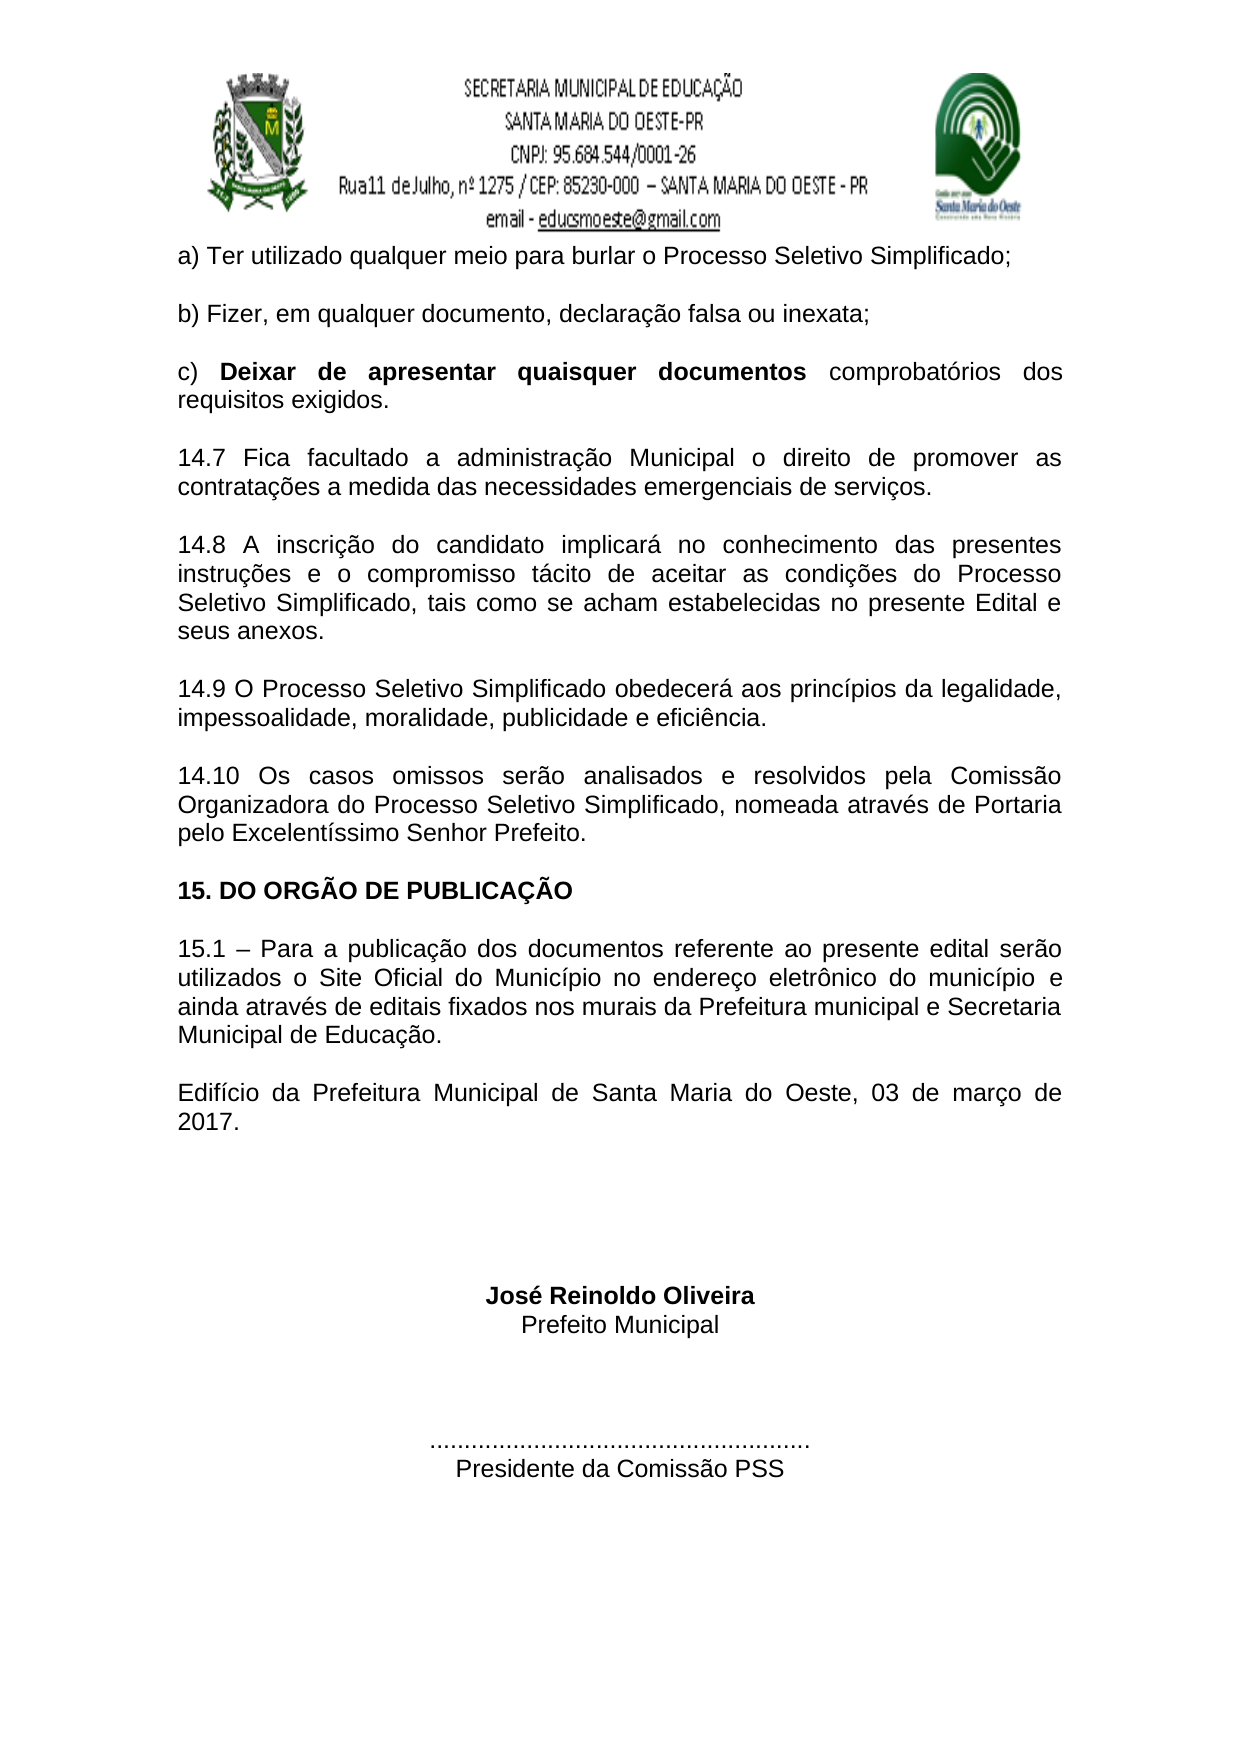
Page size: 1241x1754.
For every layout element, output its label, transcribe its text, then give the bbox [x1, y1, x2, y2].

text 14.10 Os casos omissos serão analisados e resolvidos pela Comissão Organizadora do Processo Seletivo Simplificado, nomeada através de Portaria pelo Excelentíssimo Senhor Prefeito. [177, 761, 1063, 847]
text a) Ter utilizado qualquer meio para burlar o Processo Seletivo Simplificado; [177, 241, 1063, 270]
text 15. DO ORGÃO DE PUBLICAÇÃO [177, 876, 1063, 905]
text Prefeito Municipal [177, 1310, 1063, 1338]
text b) Fizer, em qualquer documento, declaração falsa ou inexata; [177, 299, 1063, 328]
text 15.1 – Para a publicação dos documentos referente ao presente edital serão utilizados o Site Oficial do Município no endereço eletrônico do município e ainda através de editais fixados nos murais da Prefeitura municipal e Secretaria Municipal de Educação. [177, 934, 1063, 1049]
text Edifício da Prefeitura Municipal de Santa Maria do Oeste, 03 de março de 2017. [177, 1078, 1063, 1136]
text 14.9 O Processo Seletivo Simplificado obedecerá aos princípios da legalidade, impessoalidade, moralidade, publicidade e eficiência. [177, 674, 1063, 732]
text 14.8 A inscrição do candidato implicará no conhecimento das presentes instruções e o compromisso tácito de aceitar as condições do Processo Seletivo Simplificado, tais como se acham estabelecidas no presente Edital e seus anexos. [177, 530, 1063, 645]
text Presidente da Comissão PSS [177, 1454, 1063, 1483]
picture [177, 73, 1058, 241]
text 14.7 Fica facultado a administração Municipal o direito de promover as contratações a medida das necessidades emergenciais de serviços. [177, 443, 1063, 501]
text c) Deixar de apresentar quaisquer documentos comprobatórios dos requisitos exigidos. [177, 357, 1063, 414]
text José Reinoldo Oliveira [177, 1281, 1063, 1310]
text ....................................................... [177, 1426, 1063, 1454]
